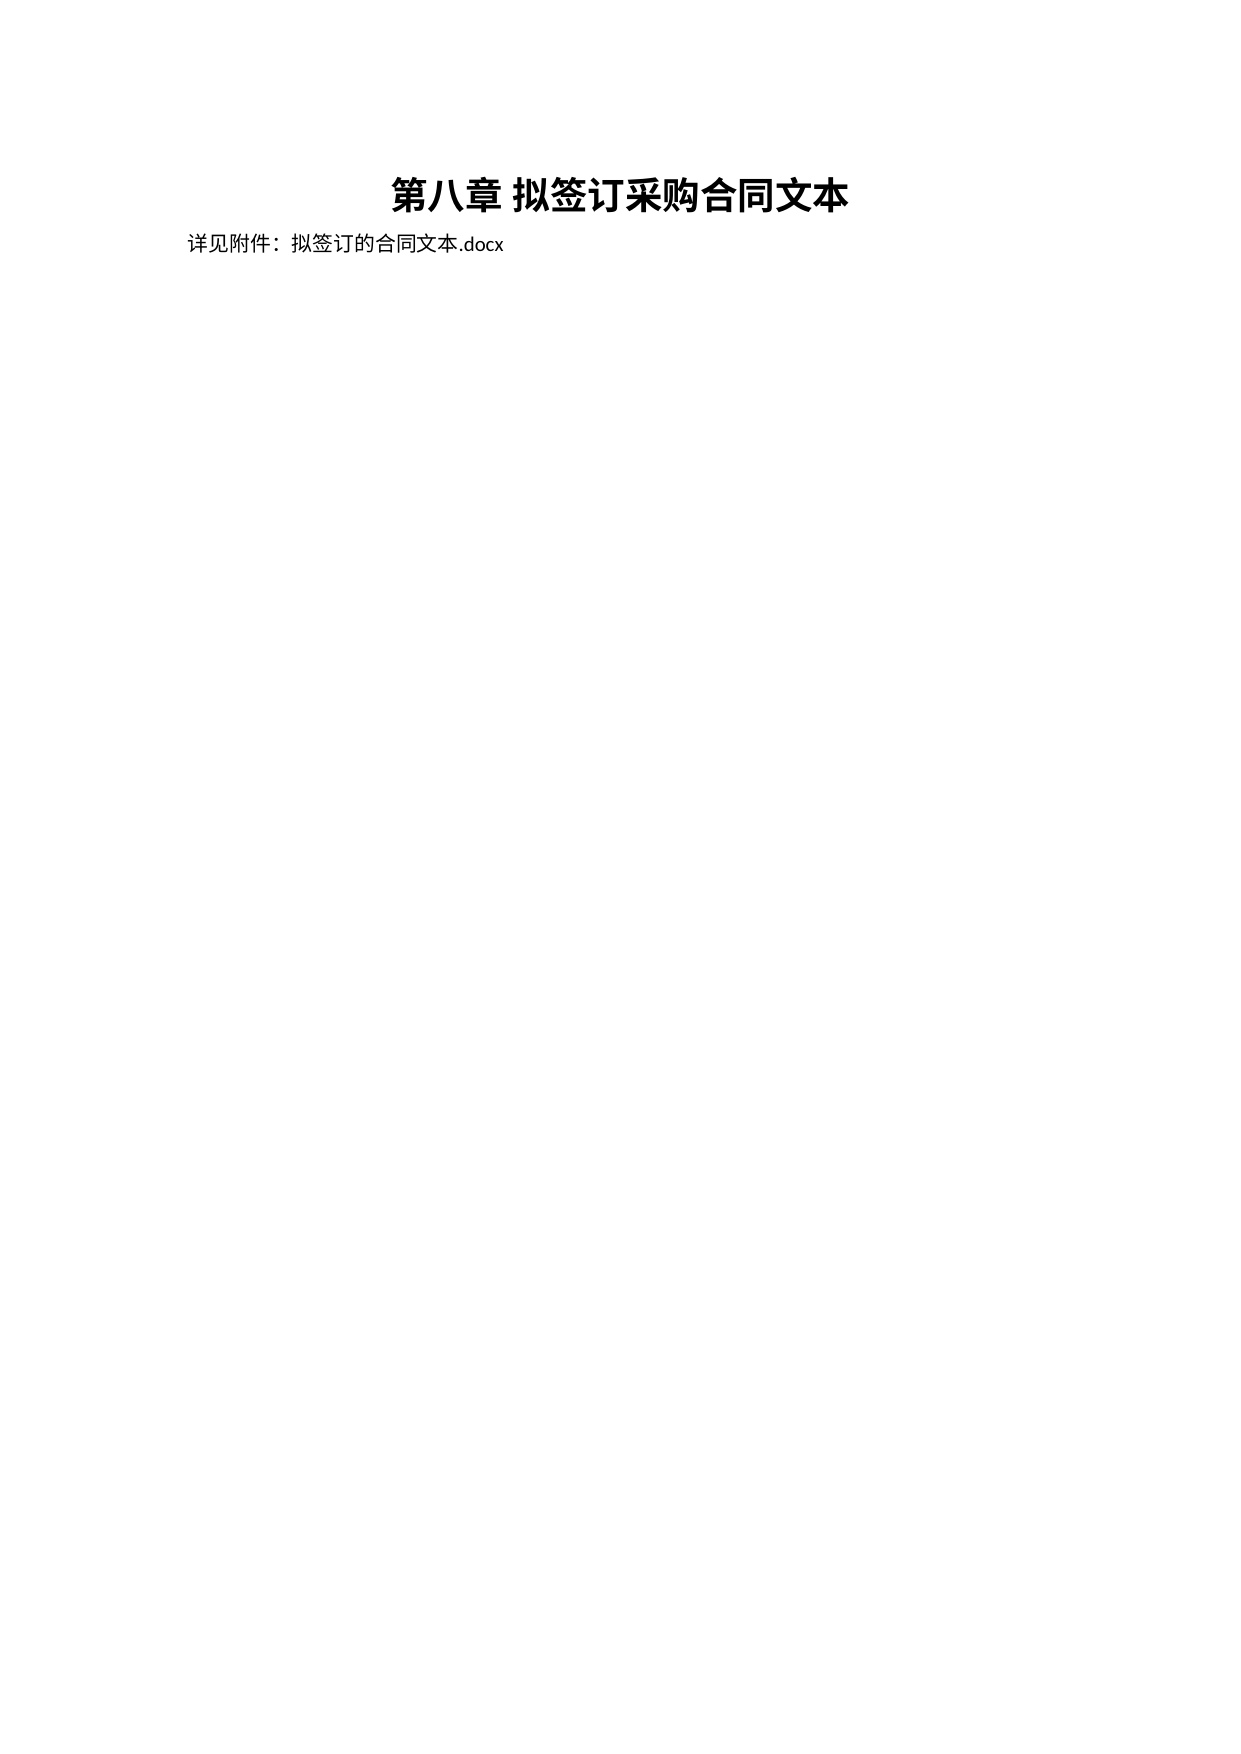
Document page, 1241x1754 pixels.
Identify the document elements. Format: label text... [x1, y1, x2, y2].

text 详见附件：拟签订的合同文本.docx [187, 227, 1053, 259]
text 第八章 拟签订采购合同文本 [187, 162, 1053, 227]
